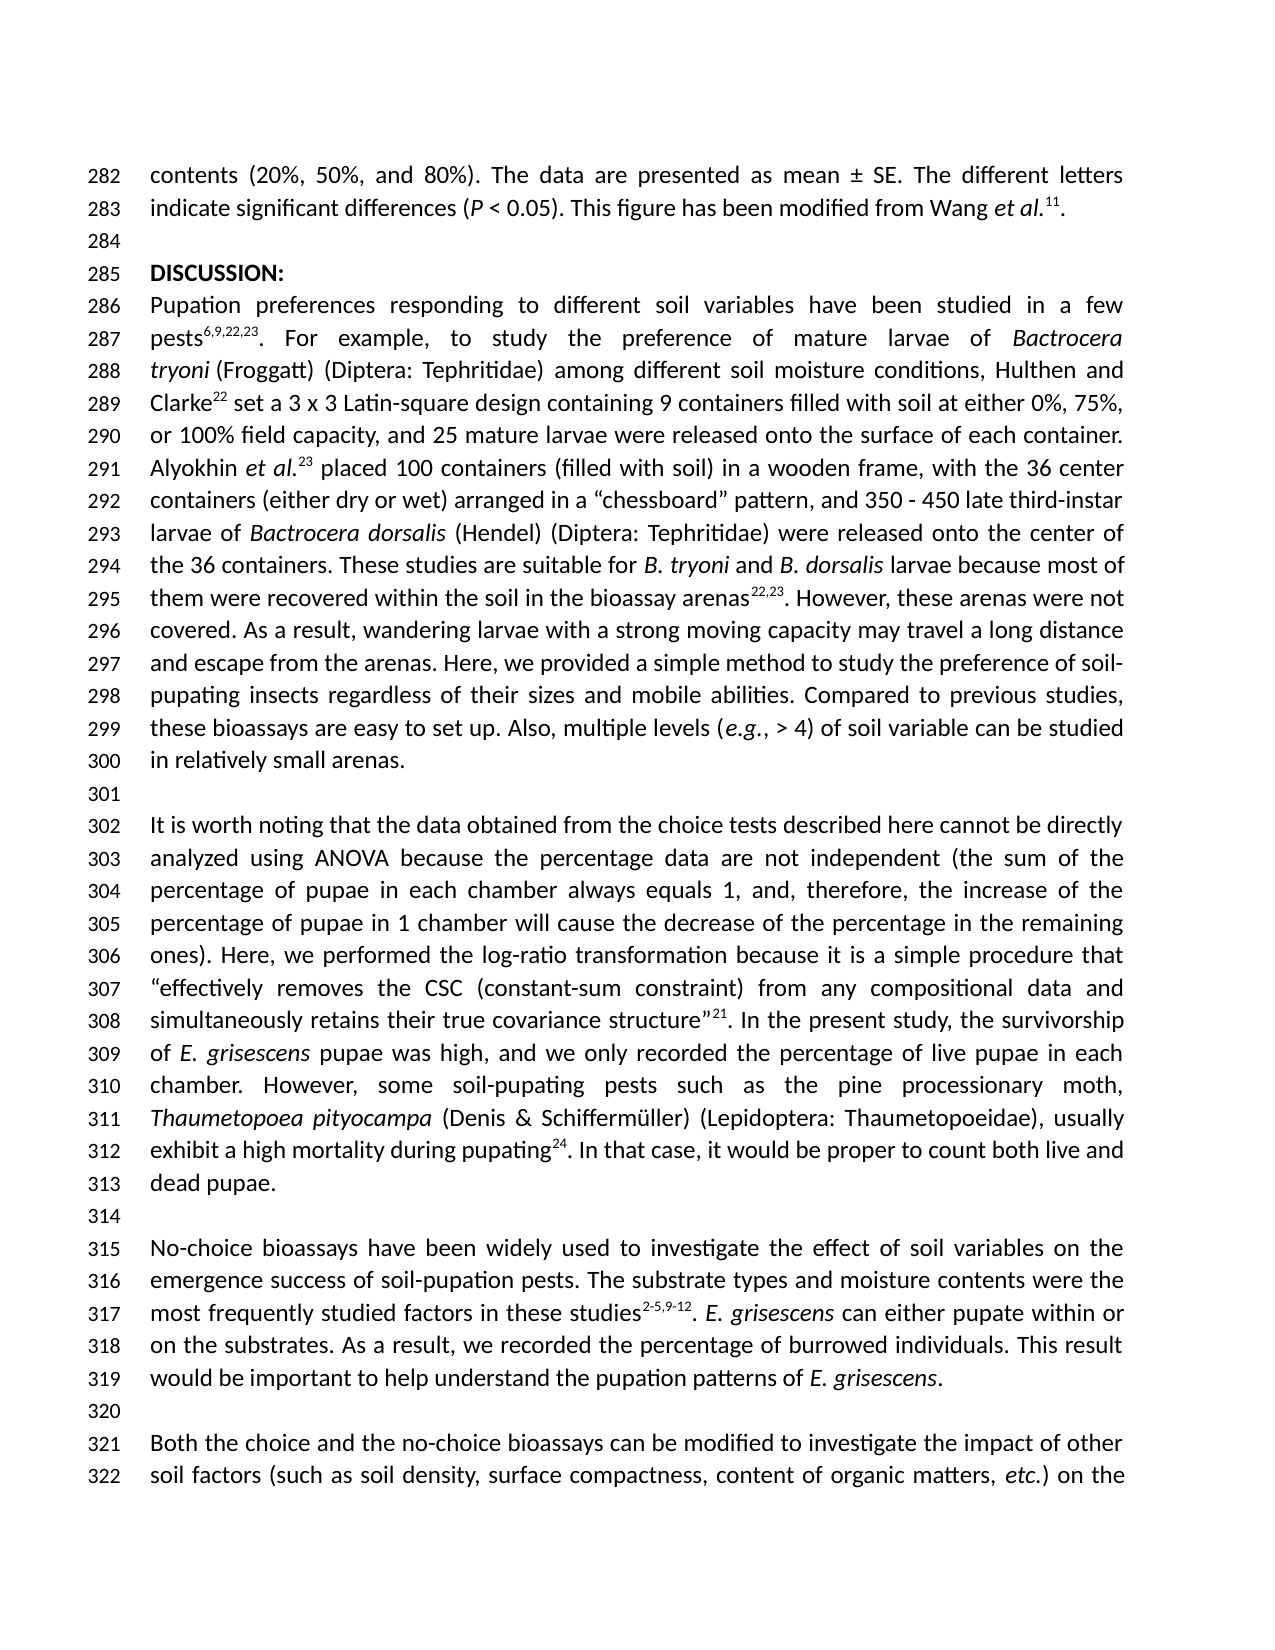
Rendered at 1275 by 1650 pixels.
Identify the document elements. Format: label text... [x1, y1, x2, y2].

text DISCUSSION: [150, 256, 1125, 289]
text Pupation preferences responding to different soil variables have been studied in a few pests6,9,22,23. For example, to study the preference of mature larvae of Bactrocera tryoni (Froggatt) (Diptera: Tephritidae) among different soil moisture conditions, Hulthen and Clarke22 set a 3 x 3 Latin-square design containing 9 containers filled with soil at either 0%, 75%, or 100% field capacity, and 25 mature larvae were released onto the surface of each container. Alyokhin et al.23 placed 100 containers (filled with soil) in a wooden frame, with the 36 center containers (either dry or wet) arranged in a “chessboard” pattern, and 350 - 450 late third-instar larvae of Bactrocera dorsalis (Hendel) (Diptera: Tephritidae) were released onto the center of the 36 containers. These studies are suitable for B. tryoni and B. dorsalis larvae because most of them were recovered within the soil in the bioassay arenas22,23. However, these arenas were not covered. As a result, wandering larvae with a strong moving capacity may travel a long distance and escape from the arenas. Here, we provided a simple method to study the preference of soil-pupating insects regardless of their sizes and mobile abilities. Compared to previous studies, these bioassays are easy to set up. Also, multiple levels (e.g., > 4) of soil variable can be studied in relatively small arenas. [150, 289, 1125, 776]
text It is worth noting that the data obtained from the choice tests described here cannot be directly analyzed using ANOVA because the percentage data are not independent (the sum of the percentage of pupae in each chamber always equals 1, and, therefore, the increase of the percentage of pupae in 1 chamber will cause the decrease of the percentage in the remaining ones). Here, we performed the log-ratio transformation because it is a simple procedure that “effectively removes the CSC (constant-sum constraint) from any compositional data and simultaneously retains their true covariance structure”21. In the present study, the survivorship of E. grisescens pupae was high, and we only recorded the percentage of live pupae in each chamber. However, some soil-pupating pests such as the pine processionary moth, Thaumetopoea pityocampa (Denis & Schiffermüller) (Lepidoptera: Thaumetopoeidae), usually exhibit a high mortality during pupating24. In that case, it would be proper to count both live and dead pupae. [150, 809, 1125, 1199]
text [150, 1426, 1125, 1491]
text No-choice bioassays have been widely used to investigate the effect of soil variables on the emergence success of soil-pupation pests. The substrate types and moisture contents were the most frequently studied factors in these studies2-5,9-12. E. grisescens can either pupate within or on the substrates. As a result, we recorded the percentage of burrowed individuals. This result would be important to help understand the pupation patterns of E. grisescens. [150, 1231, 1125, 1394]
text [150, 159, 1125, 224]
